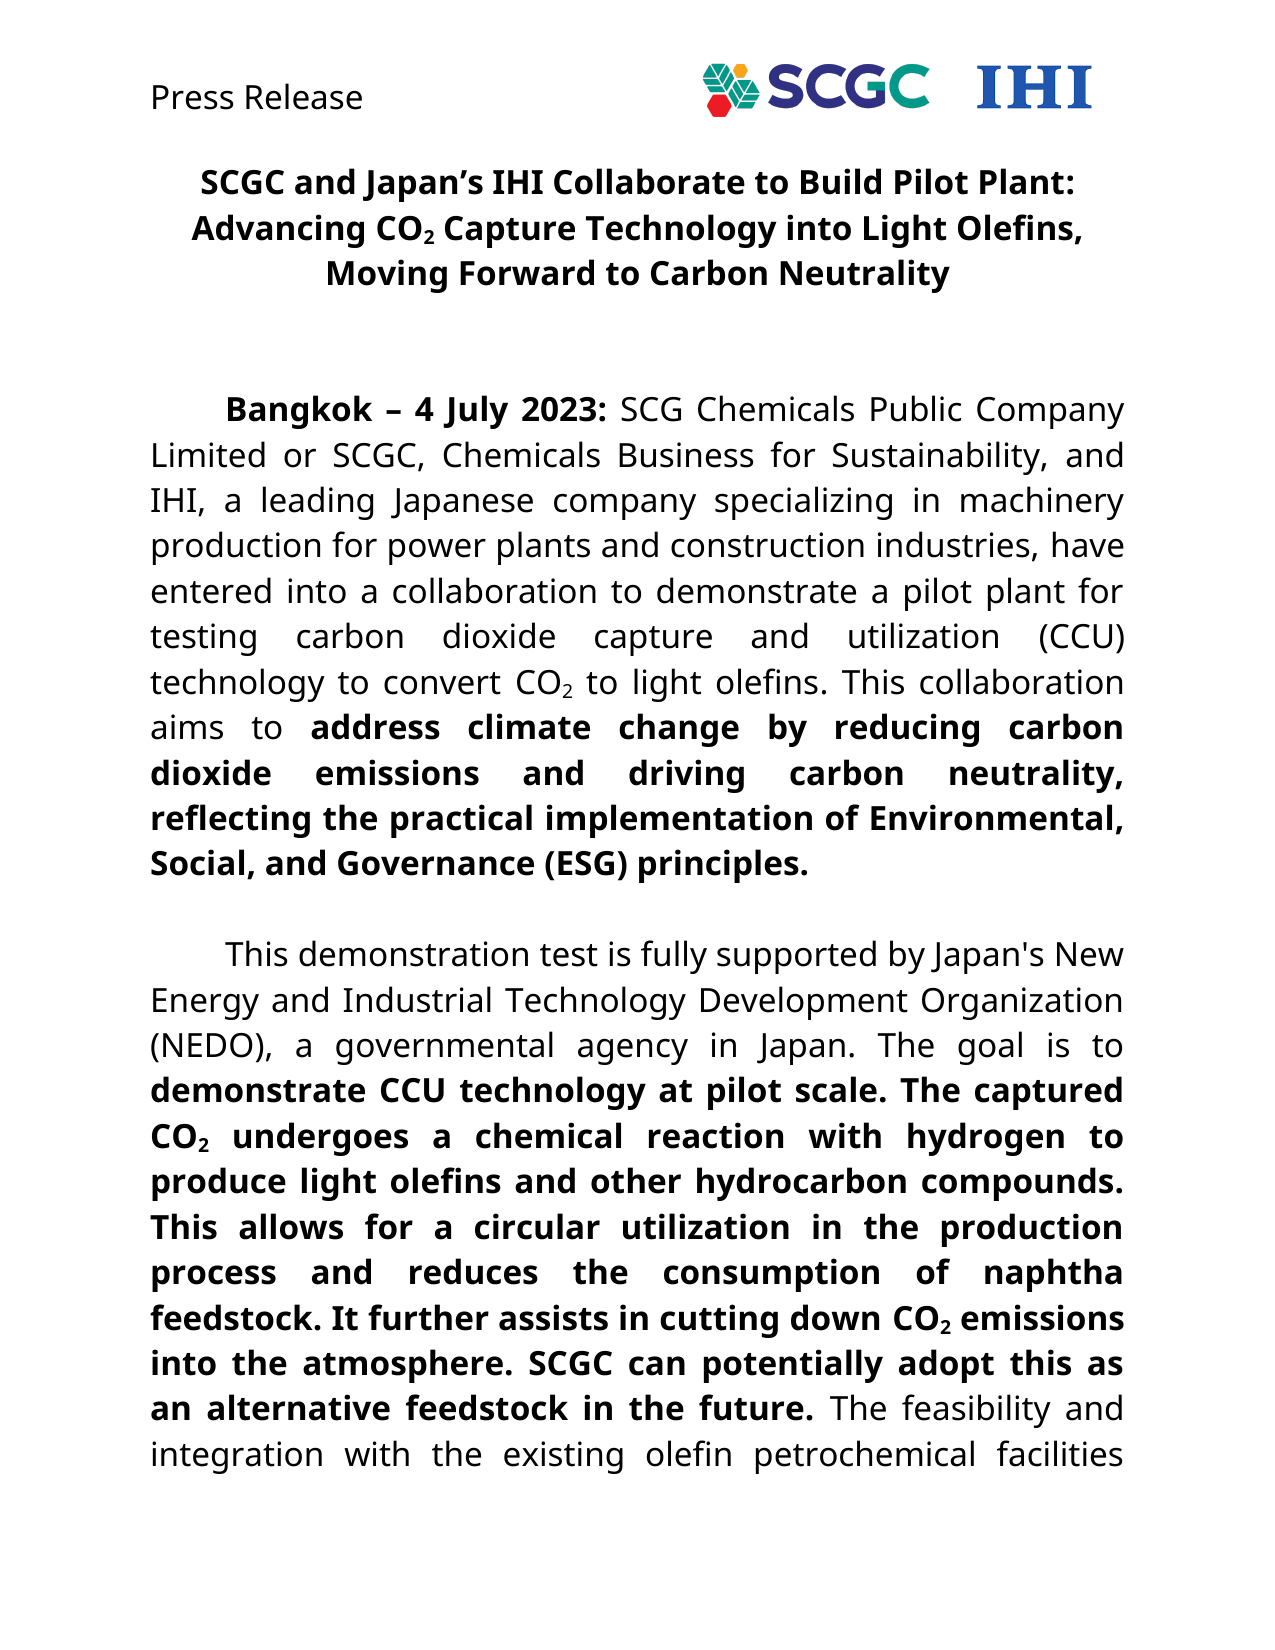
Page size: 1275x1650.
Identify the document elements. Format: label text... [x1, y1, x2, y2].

text Advancing CO2 Capture Technology into Light Olefins, [150, 204, 1125, 250]
text Bangkok – 4 July 2023: SCG Chemicals Public Company Limited or SCGC, Chemicals Business for Sustainability, and IHI, a leading Japanese company specializing in machinery production for power plants and construction industries, have entered into a collaboration to demonstrate a pilot plant for testing carbon dioxide capture and utilization (CCU) technology to convert CO2 to light olefins. This collaboration aims to address climate change by reducing carbon dioxide emissions and driving carbon neutrality, reflecting the practical implementation of Environmental, Social, and Governance (ESG) principles. [150, 386, 1125, 886]
text Moving Forward to Carbon Neutrality [150, 250, 1125, 295]
text SCGC and Japan’s IHI Collaborate to Build Pilot Plant: [150, 159, 1125, 204]
picture [964, 55, 1102, 124]
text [150, 931, 1125, 1476]
picture [697, 56, 942, 122]
